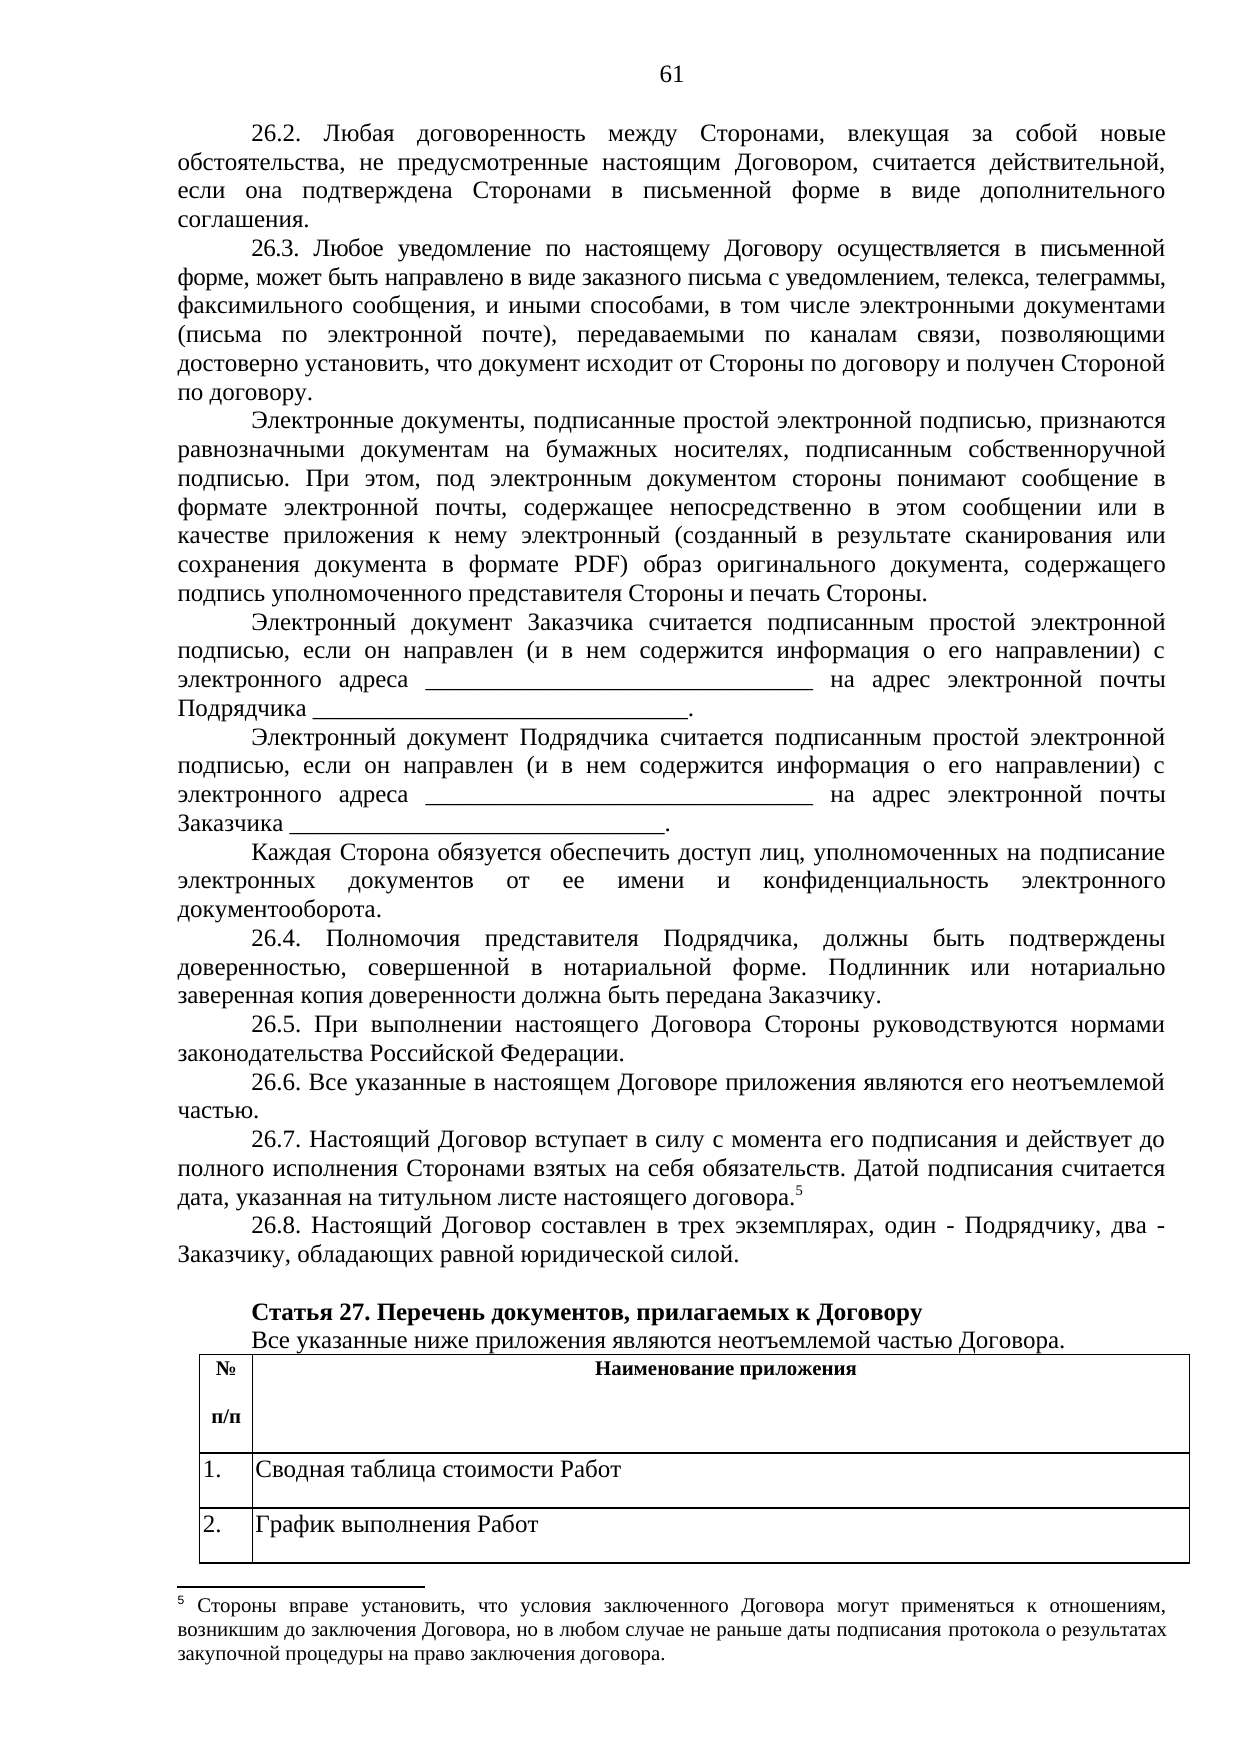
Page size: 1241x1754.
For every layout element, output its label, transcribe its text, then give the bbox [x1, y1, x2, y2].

table_cell 2. [200, 1509, 252, 1562]
table_cell График выполнения Работ [253, 1509, 1189, 1562]
text 26.3. Любое уведомление по настоящему Договору осуществляется в письменной форме, может быть направлено в виде заказного письма с уведомлением, телекса, телеграммы, факсимильного сообщения, и иными способами, в том числе электронными документами (письма по электронной почте), передаваемыми по каналам связи, позволяющими достоверно установить, что документ исходит от Стороны по договору и получен Стороной по договору. [177, 233, 1166, 406]
text Электронный документ Подрядчика считается подписанным простой электронной подписью, если он направлен (и в нем содержится информация о его направлении) с электронного адреса _______________________________ на адрес электронной почты Заказчика ______________________________. [177, 722, 1166, 837]
table_cell 1. [200, 1454, 252, 1507]
table_cell Сводная таблица стоимости Работ [253, 1454, 1189, 1507]
text 26.2. Любая договоренность между Сторонами, влекущая за собой новые обстоятельства, не предусмотренные настоящим Договором, считается действительной, если она подтверждена Сторонами в письменной форме в виде дополнительного соглашения. [177, 118, 1166, 233]
table_header Наименование приложения [253, 1355, 1189, 1452]
text 26.8. Настоящий Договор составлен в трех экземплярах, один - Подрядчику, два - Заказчику, обладающих равной юридической силой. [177, 1211, 1166, 1268]
text Электронный документ Заказчика считается подписанным простой электронной подписью, если он направлен (и в нем содержится информация о его направлении) с электронного адреса _______________________________ на адрес электронной почты Подрядчика ______________________________. [177, 607, 1166, 722]
text 26.5. При выполнении настоящего Договора Стороны руководствуются нормами законодательства Российской Федерации. [177, 1009, 1166, 1067]
table_header № п/п [200, 1355, 252, 1452]
text 26.7. Настоящий Договор вступает в силу с момента его подписания и действует до полного исполнения Сторонами взятых на себя обязательств. Датой подписания считается дата, указанная на титульном листе настоящего договора. [177, 1124, 1166, 1211]
list Все указанные ниже приложения являются неотъемлемой частью Договора. [177, 1326, 1166, 1354]
list Статья 27. Перечень документов, прилагаемых к Договору [177, 1297, 1166, 1326]
text 26.4. Полномочия представителя Подрядчика, должны быть подтверждены доверенностью, совершенной в нотариальной форме. Подлинник или нотариально заверенная копия доверенности должна быть передана Заказчику. [177, 923, 1166, 1009]
text Каждая Сторона обязуется обеспечить доступ лиц, уполномоченных на подписание электронных документов от ее имени и конфиденциальность электронного документооборота. [177, 837, 1166, 923]
text 26.6. Все указанные в настоящем Договоре приложения являются его неотъемлемой частью. [177, 1067, 1166, 1124]
text Электронные документы, подписанные простой электронной подписью, признаются равнозначными документам на бумажных носителях, подписанным собственноручной подписью. При этом, под электронным документом стороны понимают сообщение в формате электронной почты, содержащее непосредственно в этом сообщении или в качестве приложения к нему электронный (созданный в результате сканирования или сохранения документа в формате PDF) образ оригинального документа, содержащего подпись уполномоченного представителя Стороны и печать Стороны. [177, 406, 1166, 607]
